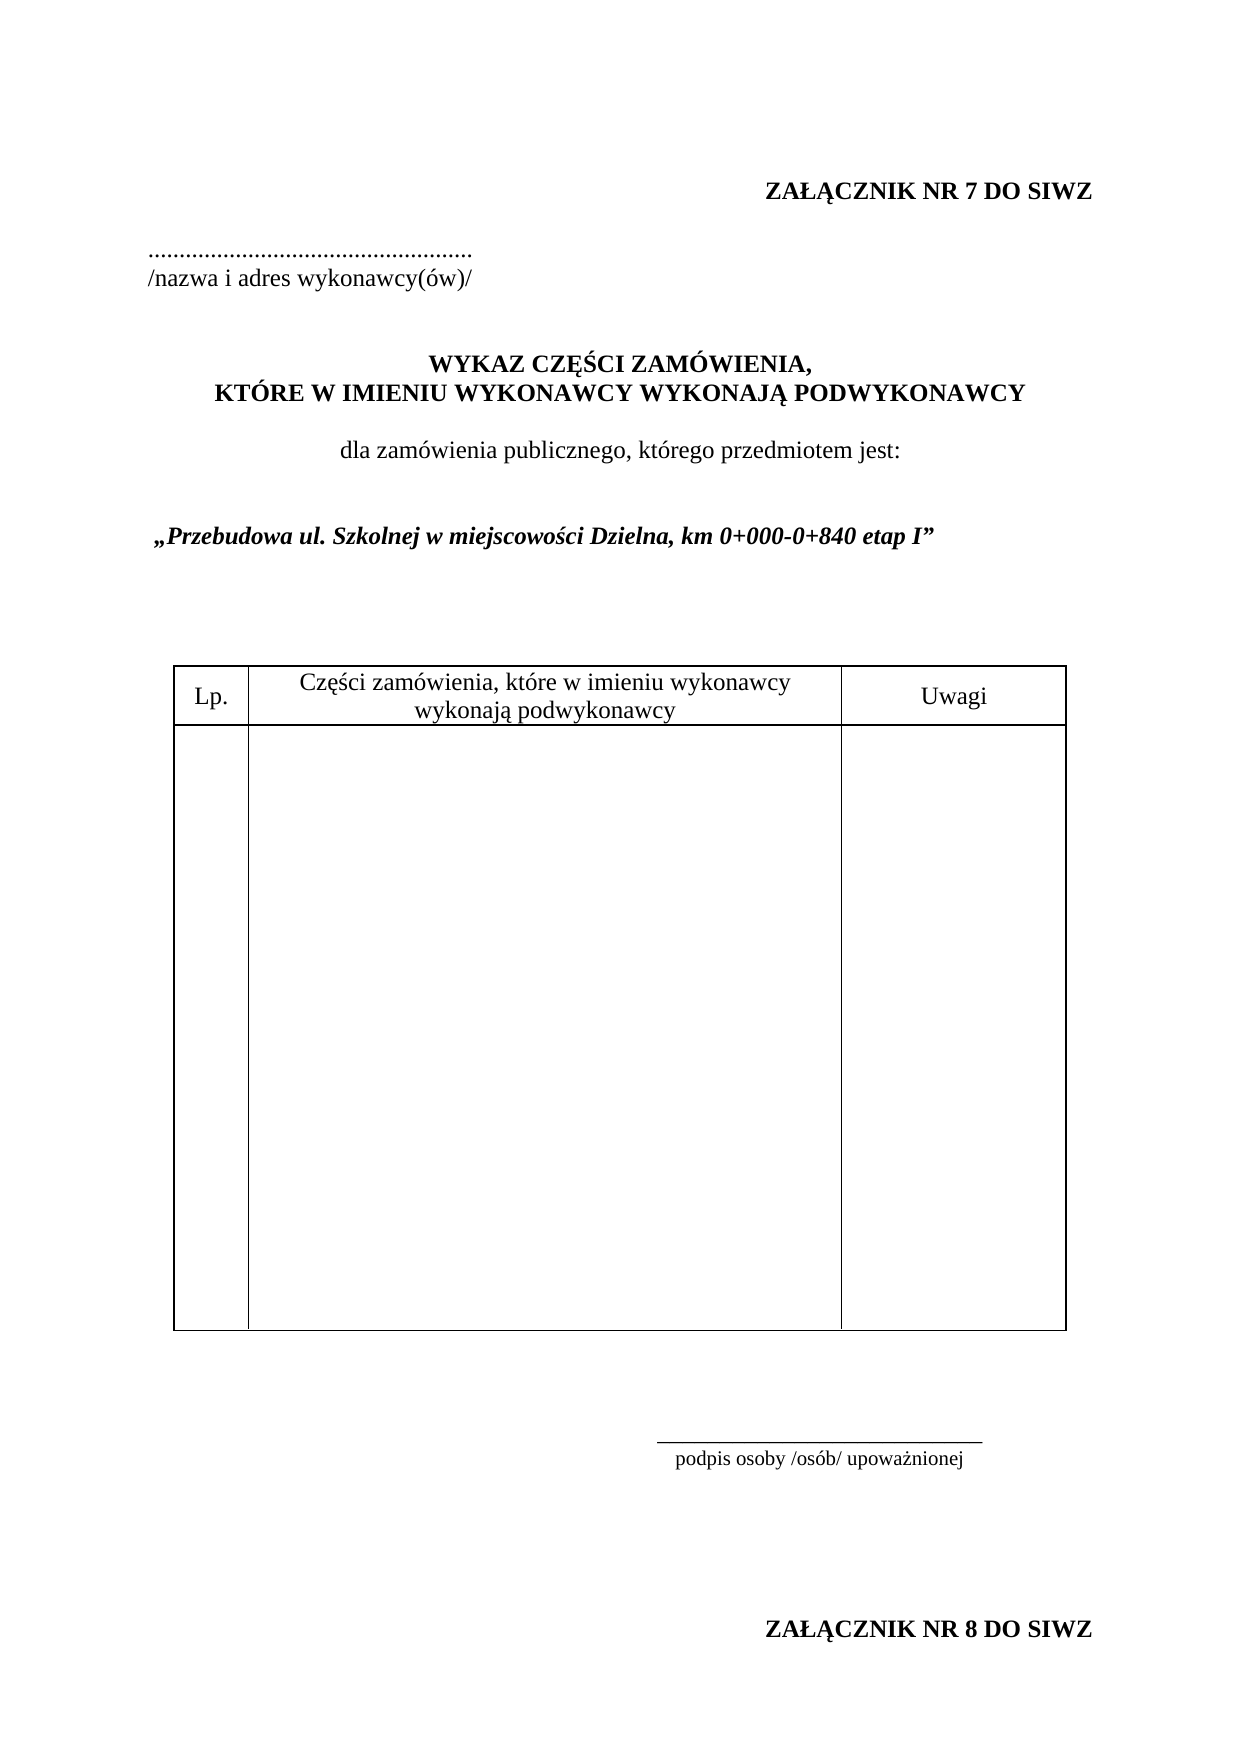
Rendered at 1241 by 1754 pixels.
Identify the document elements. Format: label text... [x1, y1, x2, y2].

table_cell [249, 726, 841, 1329]
text .................................................... [148, 234, 1093, 263]
table_header Uwagi [842, 667, 1065, 724]
text „Przebudowa ul. Szkolnej w miejscowości Dzielna, km 0+000-0+840 etap I” [148, 521, 1093, 550]
subtitle Wykaz części zamówienia, [148, 349, 1093, 378]
table_header Lp. [175, 667, 248, 724]
text ZAŁĄCZNIK NR 8 DO SIWZ [148, 1614, 1093, 1643]
text /nazwa i adres wykonawcy(ów)/ [148, 263, 1093, 291]
table_header Części zamówienia, które w imieniu wykonawcy wykonają podwykonawcy [249, 667, 841, 724]
subtitle które W IMIENIU wykonawcY WyKONAJĄ podwykonawcY [148, 378, 1093, 406]
table_cell [842, 726, 1065, 1329]
text ZAŁĄCZNIK NR 7 DO SIWZ [148, 176, 1093, 205]
text dla zamówienia publicznego, którego przedmiotem jest: [148, 435, 1093, 464]
text podpis osoby /osób/ upoważnionej [546, 1446, 1093, 1470]
table_cell [175, 726, 248, 1329]
text __________________________ [546, 1417, 1093, 1446]
